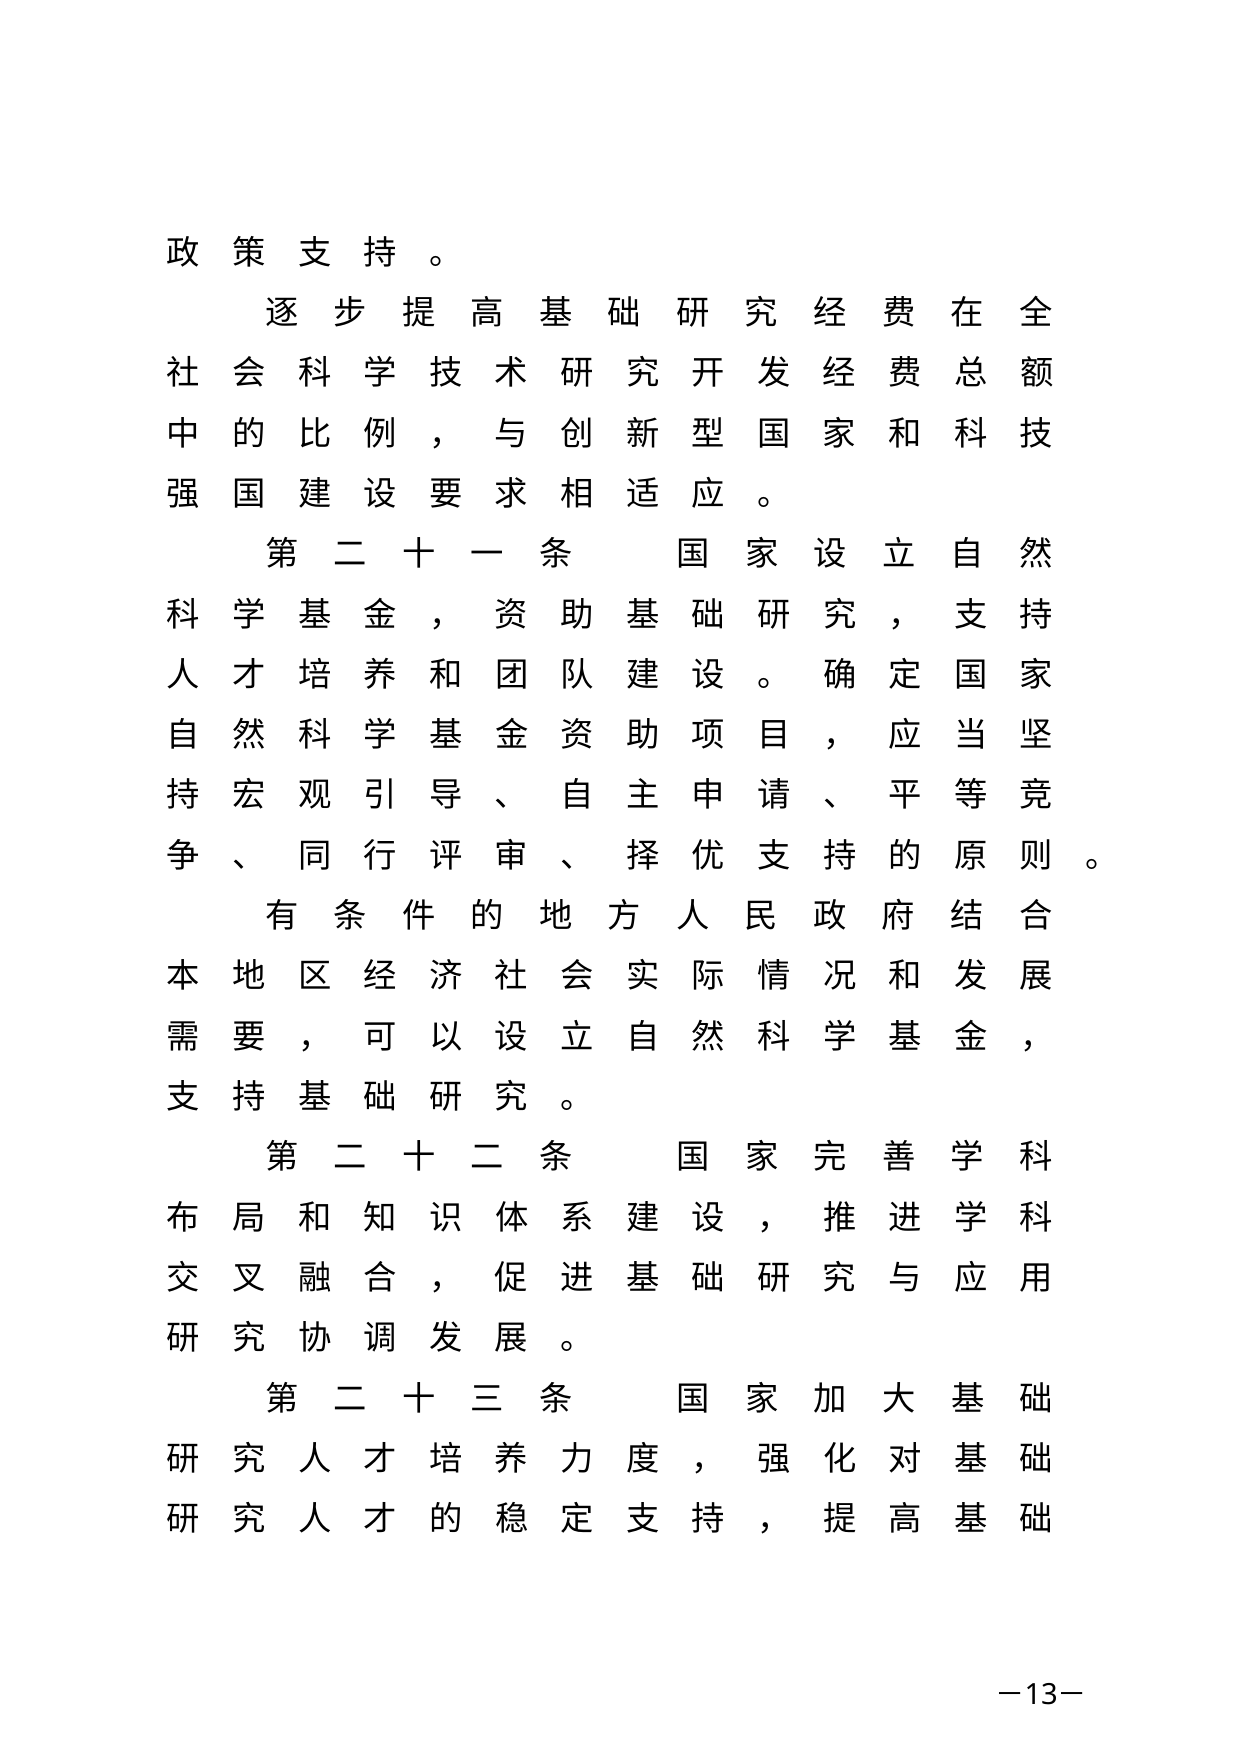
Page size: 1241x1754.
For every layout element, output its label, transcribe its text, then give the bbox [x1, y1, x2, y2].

text 有条件的地方人民政府结合本地区经济社会实际情况和发展需要，可以设立自然科学基金，支持基础研究。 [167, 883, 1085, 1124]
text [167, 219, 1085, 280]
text 逐步提高基础研究经费在全社会科学技术研究开发经费总额中的比例，与创新型国家和科技强国建设要求相适应。 [167, 280, 1085, 521]
text 第二十二条 国家完善学科布局和知识体系建设，推进学科交叉融合，促进基础研究与应用研究协调发展。 [167, 1124, 1085, 1365]
text 第二十一条 国家设立自然科学基金，资助基础研究，支持人才培养和团队建设。确定国家自然科学基金资助项目，应当坚持宏观引导、自主申请、平等竞争、同行评审、择优支持的原则。 [167, 521, 1085, 883]
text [167, 1365, 1085, 1546]
